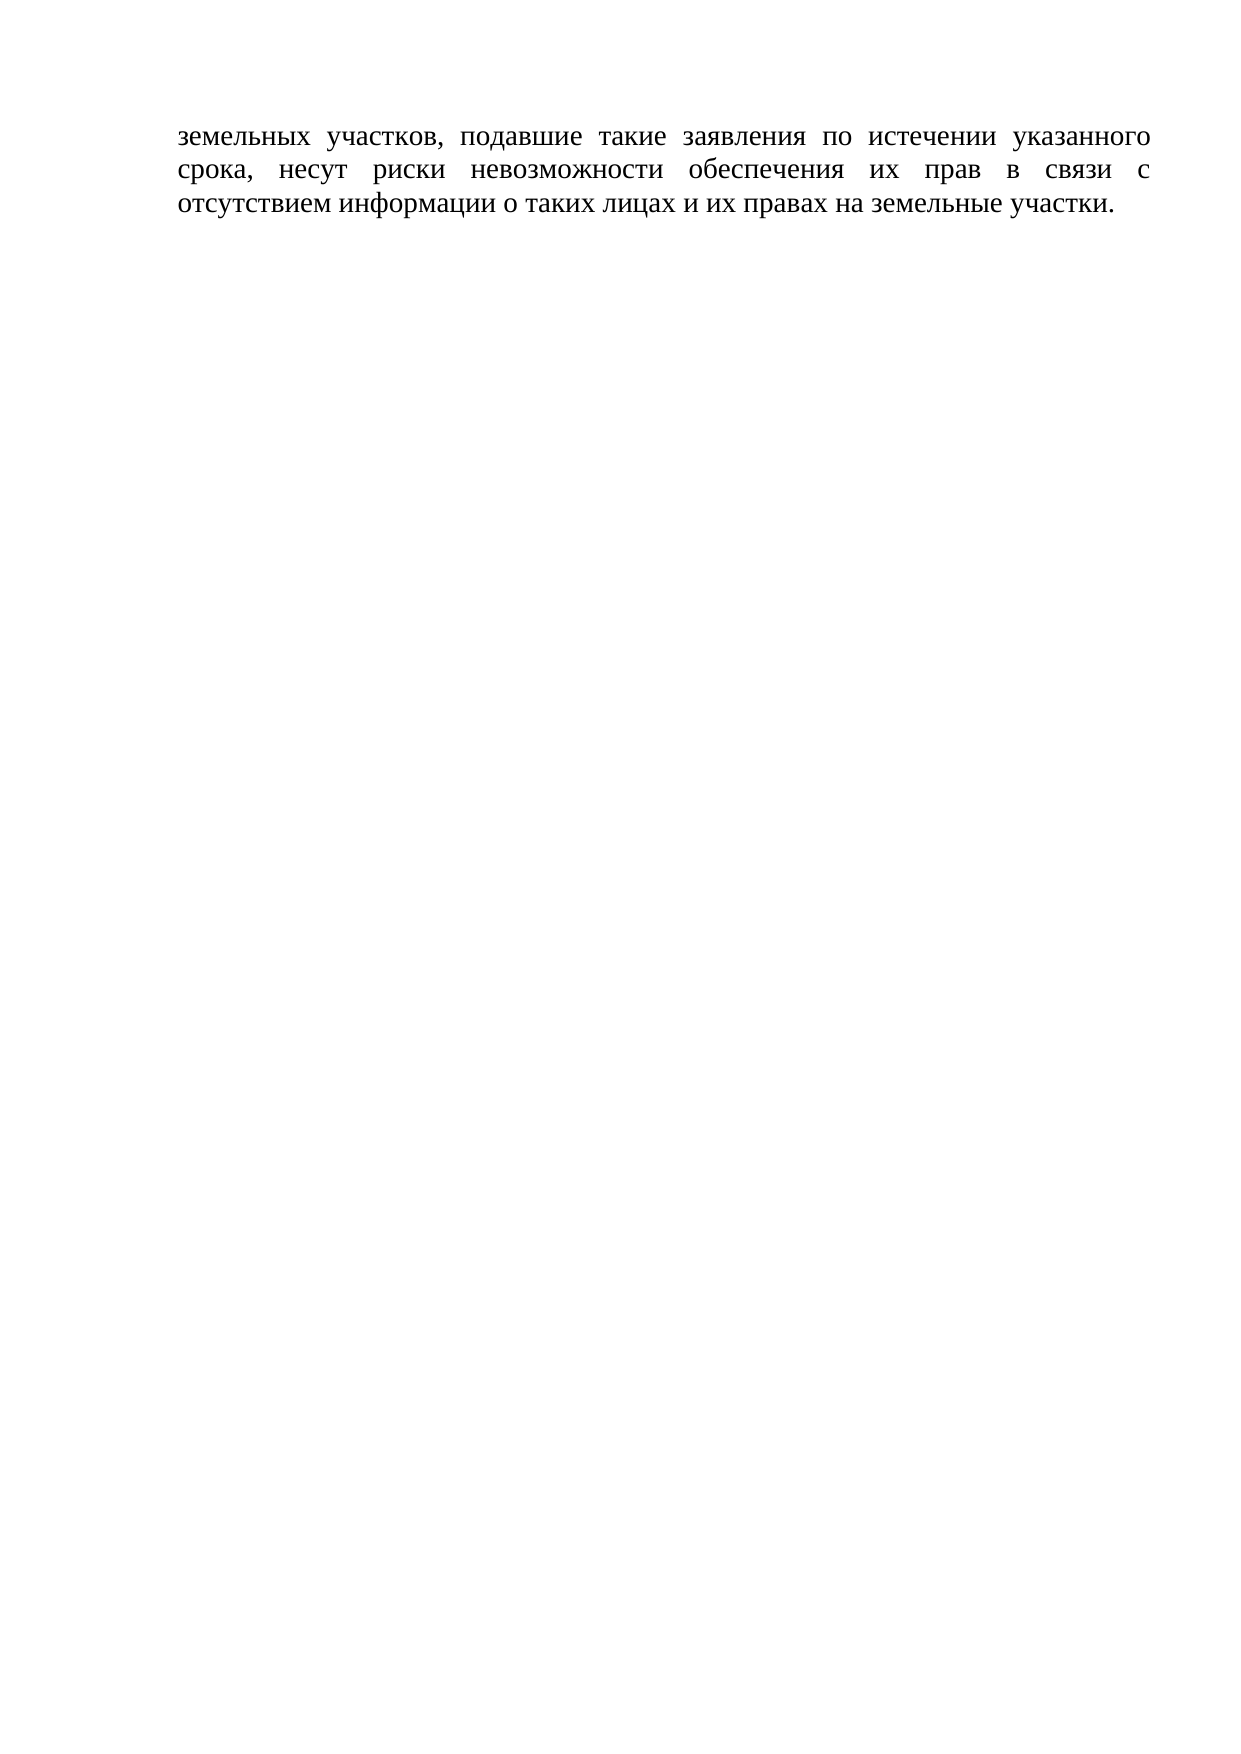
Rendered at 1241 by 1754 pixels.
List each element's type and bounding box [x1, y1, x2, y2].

text [177, 118, 1152, 219]
